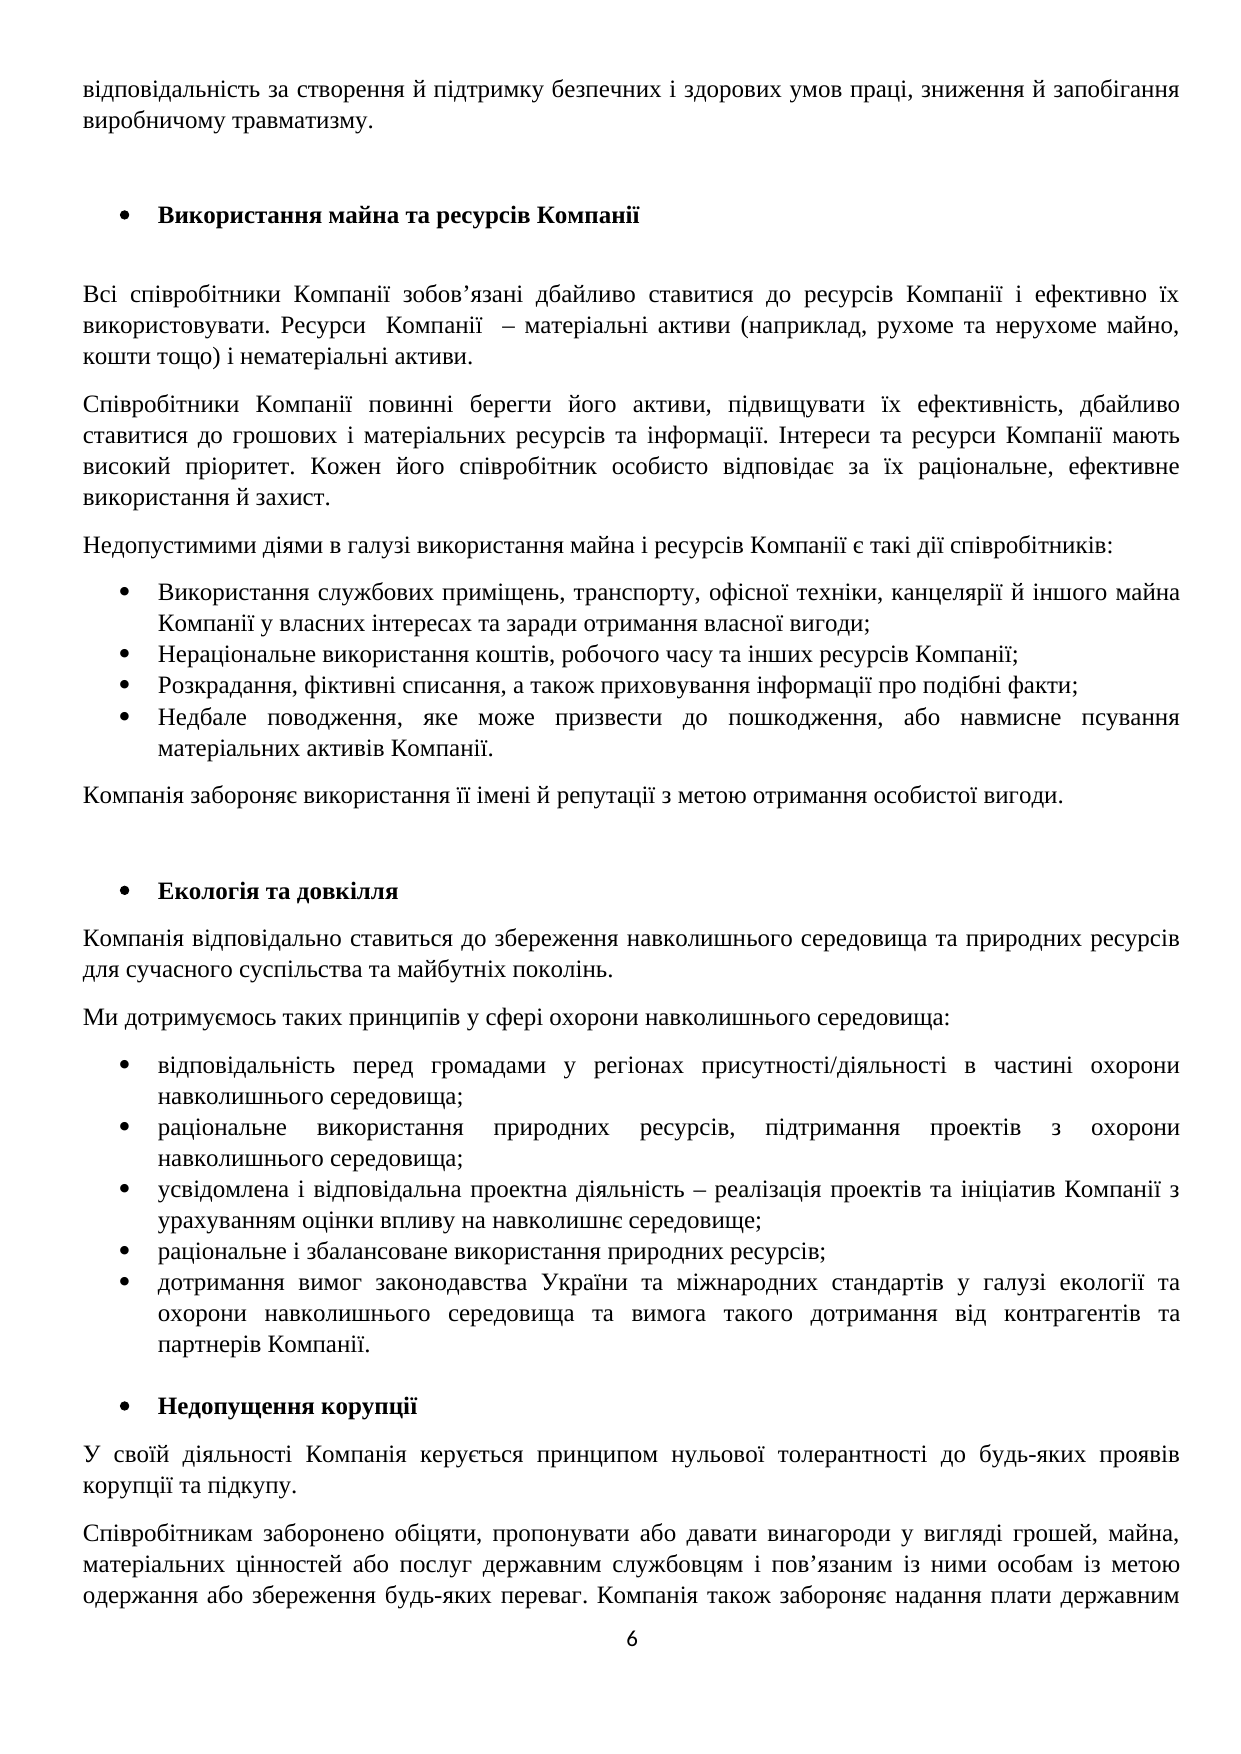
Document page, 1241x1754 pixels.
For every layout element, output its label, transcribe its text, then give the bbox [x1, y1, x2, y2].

text Компанія відповідально ставиться до збереження навколишнього середовища та природних ресурсів для сучасного суспільства та майбутніх поколінь. [83, 923, 1181, 983]
list Недбале поводження, яке може призвести до пошкодження, або навмисне псування матеріальних активів Компанії. [120, 702, 1181, 761]
text Ми дотримуємось таких принципів у сфері охорони навколишнього середовища: [83, 1002, 1181, 1031]
list Використання майна та ресурсів Компанії [120, 200, 1181, 229]
list Розкрадання, фіктивні списання, а також приховування інформації про подібні факти; [120, 671, 1181, 699]
list раціональне і збалансоване використання природних ресурсів; [120, 1236, 1181, 1265]
list відповідальність перед громадами у регіонах присутності/діяльності в частині охорони навколишнього середовища; [120, 1050, 1181, 1110]
list Використання службових приміщень, транспорту, офісної техніки, канцелярії й іншого майна Компанії у власних інтересах та заради отримання власної вигоди; [120, 577, 1181, 637]
list Екологія та довкілля [120, 876, 1181, 904]
list Нераціональне використання коштів, робочого часу та інших ресурсів Компанії; [120, 639, 1181, 668]
text Всі співробітники Компанії зобов’язані дбайливо ставитися до ресурсів Компанії і ефективно їх використовувати. Ресурси Компанії – матеріальні активи (наприклад, рухоме та нерухоме майно, кошти тощо) і нематеріальні активи. [83, 279, 1181, 370]
text Компанія забороняє використання її імені й репутації з метою отримання особистої вигоди. [83, 780, 1181, 809]
list Недопущення корупції [120, 1391, 1181, 1420]
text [83, 74, 1181, 134]
text У своїй діяльності Компанія керується принципом нульової толерантності до будь-яких проявів корупції та підкупу. [83, 1439, 1181, 1499]
text Недопустимими діями в галузі використання майна і ресурсів Компанії є такі дії співробітників: [83, 530, 1181, 558]
list усвідомлена і відповідальна проектна діяльність – реалізація проектів та ініціатив Компанії з урахуванням оцінки впливу на навколишнє середовище; [120, 1174, 1181, 1234]
text Співробітники Компанії повинні берегти його активи, підвищувати їх ефективність, дбайливо ставитися до грошових і матеріальних ресурсів та інформації. Інтереси та ресурси Компанії мають високий пріоритет. Кожен його співробітник особисто відповідає за їх раціональне, ефективне використання й захист. [83, 389, 1181, 511]
list дотримання вимог законодавства України та міжнародних стандартів у галузі екології та охорони навколишнього середовища та вимога такого дотримання від контрагентів та партнерів Компанії. [120, 1267, 1181, 1358]
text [83, 1518, 1181, 1609]
list раціональне використання природних ресурсів, підтримання проектів з охорони навколишнього середовища; [120, 1112, 1181, 1172]
